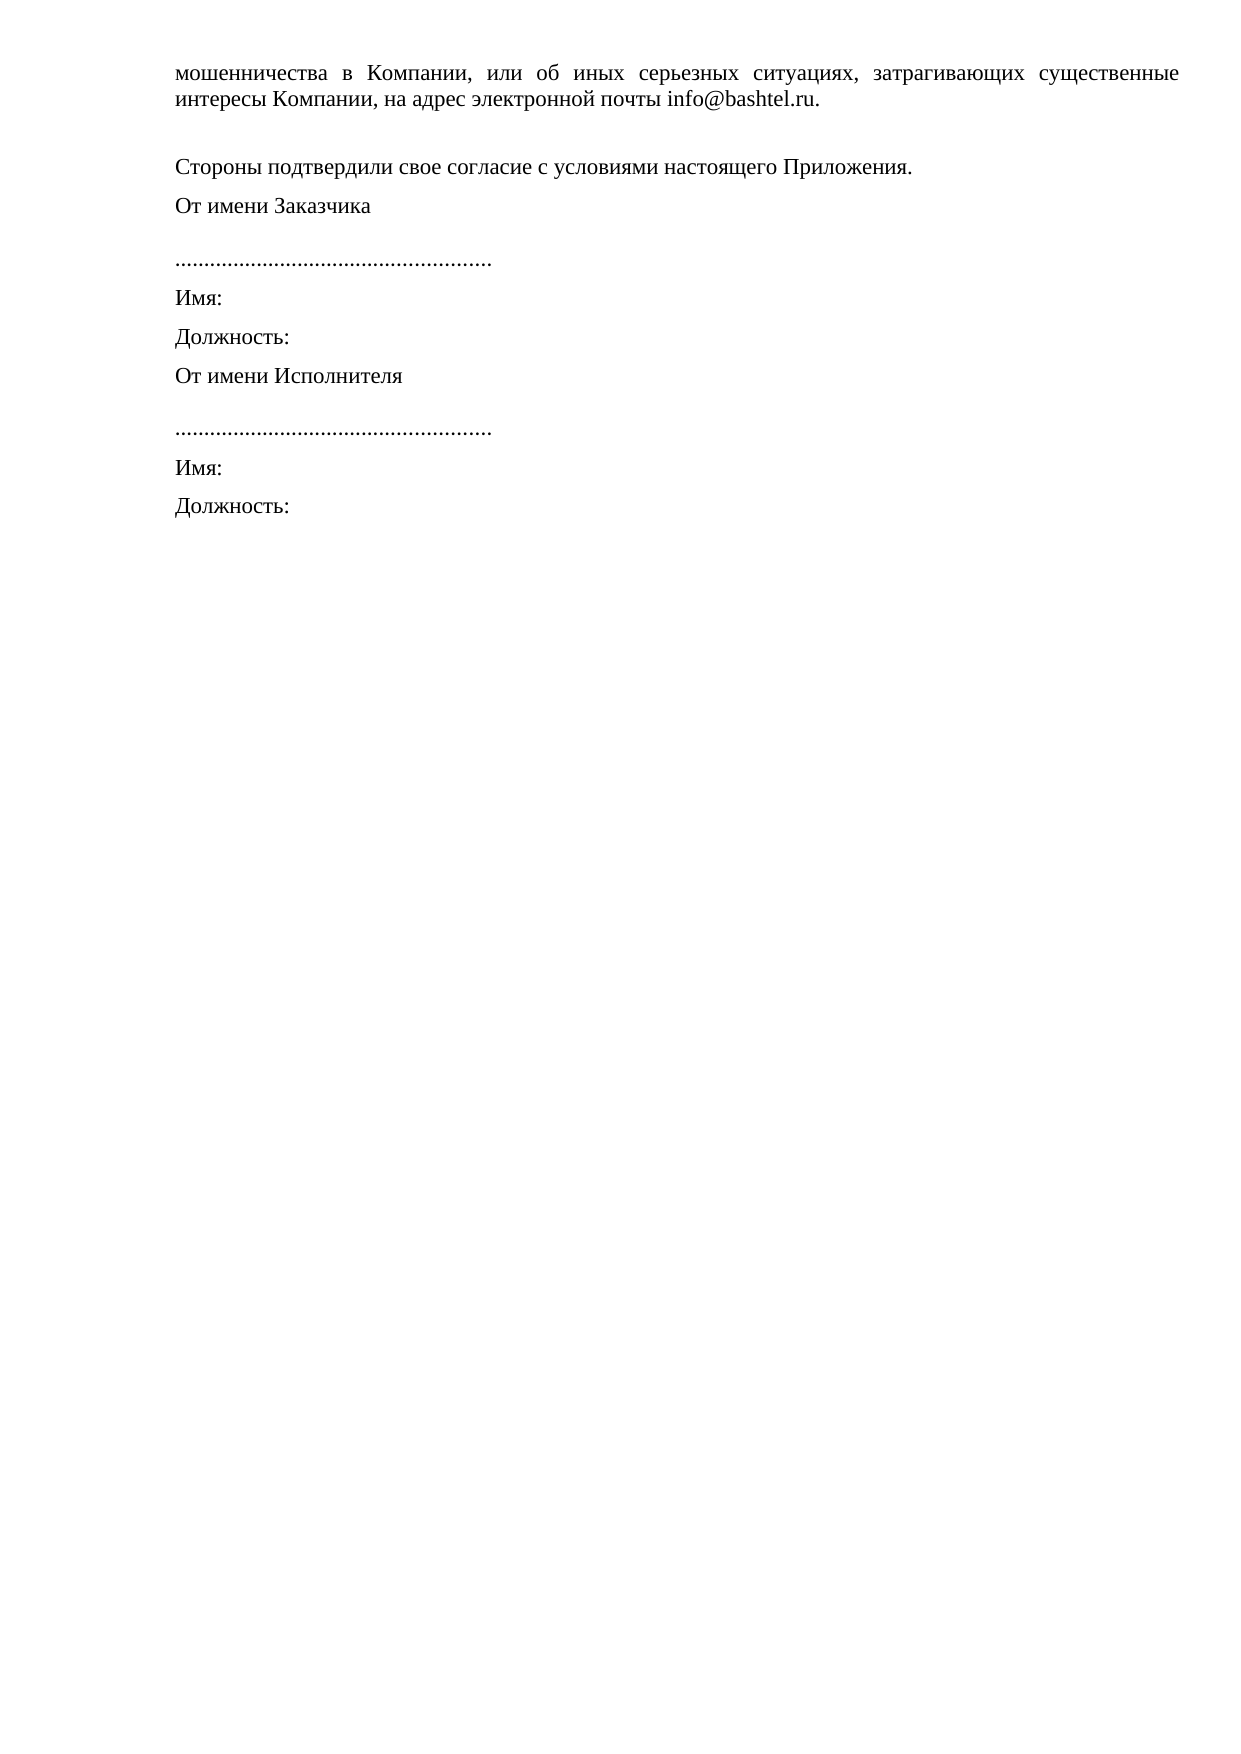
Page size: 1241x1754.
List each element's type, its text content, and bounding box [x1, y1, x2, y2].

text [175, 59, 1181, 112]
text Имя: [175, 454, 1181, 480]
text Имя: [175, 284, 1181, 311]
text Стороны подтвердили свое согласие с условиями настоящего Приложения. [175, 153, 1181, 180]
text Должность: [175, 323, 1181, 349]
text Должность: [175, 493, 1181, 519]
text От имени Исполнителя [175, 362, 1181, 388]
text От имени Заказчика [175, 192, 1181, 219]
